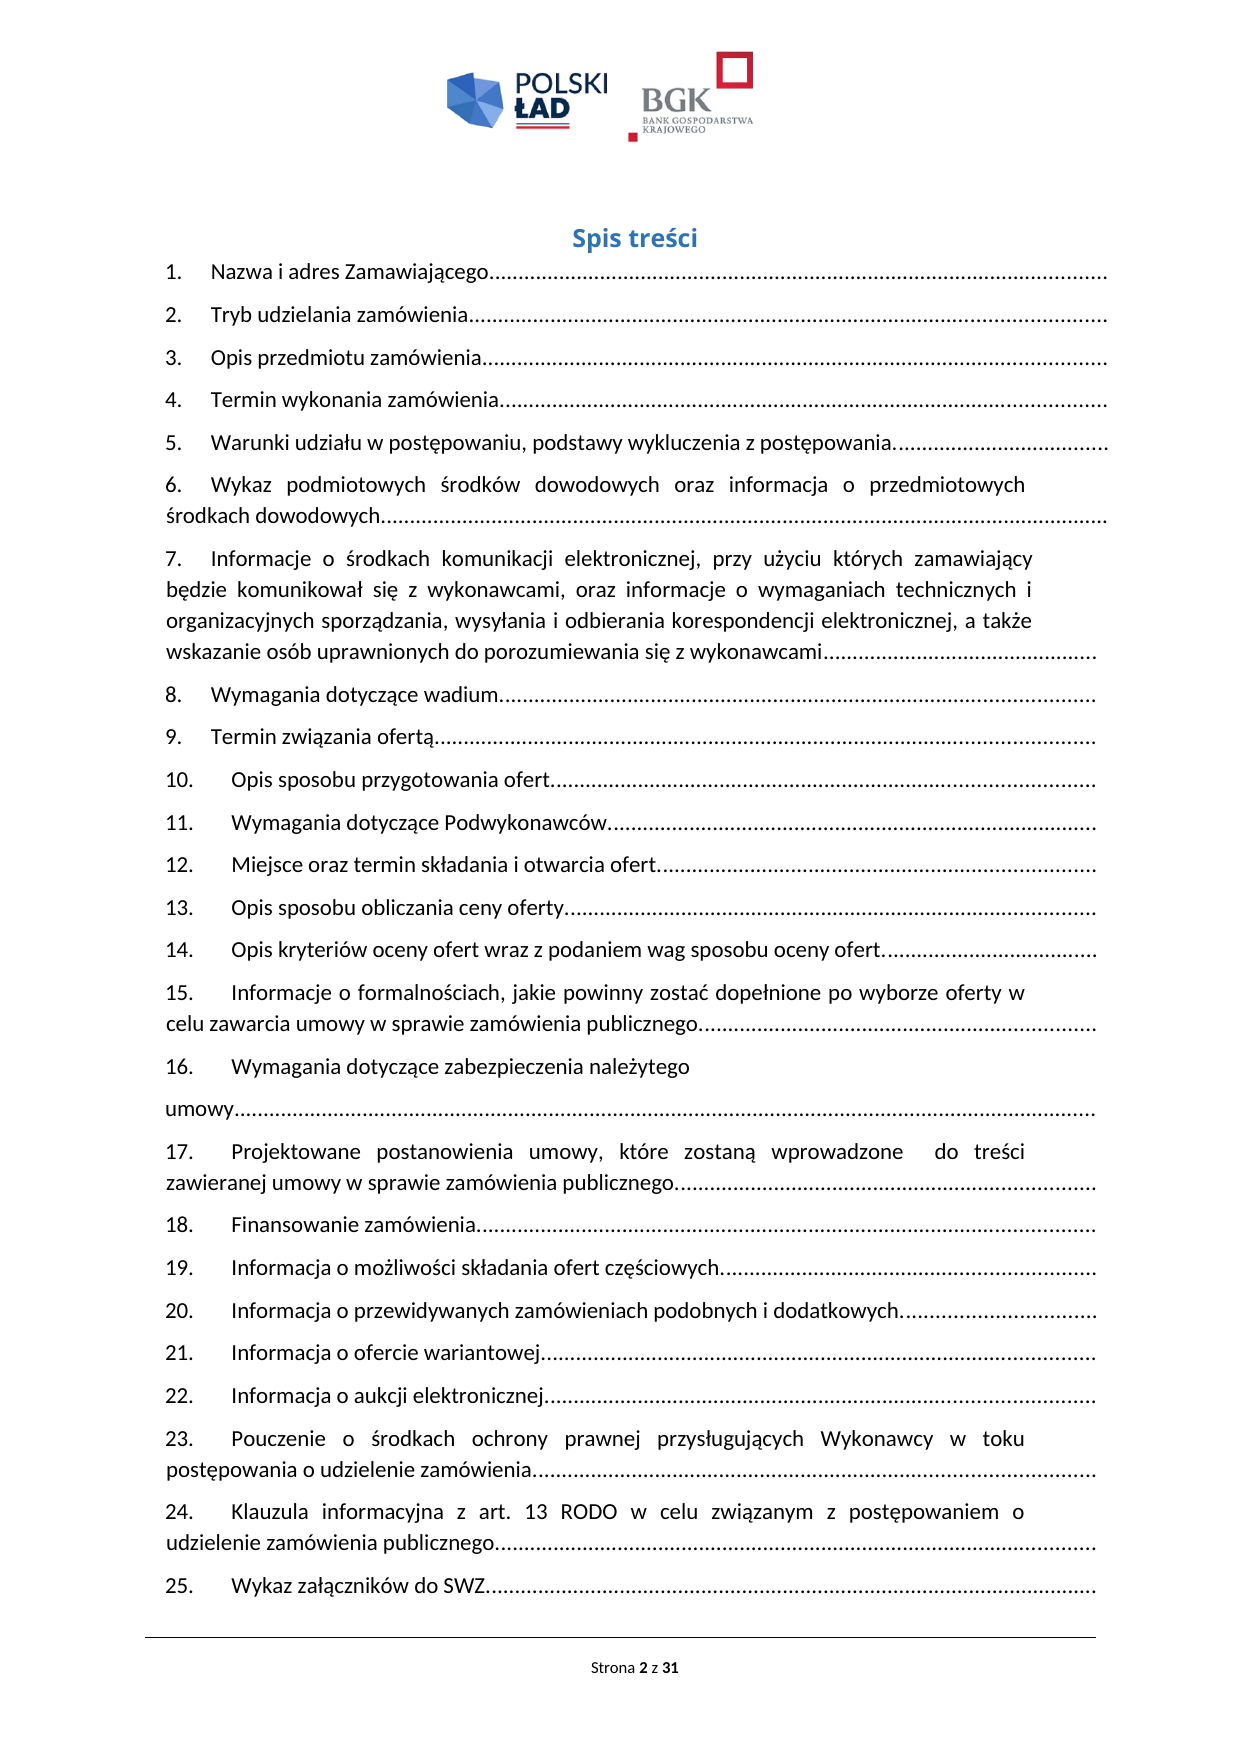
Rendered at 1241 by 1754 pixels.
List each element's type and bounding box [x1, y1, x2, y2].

picture [431, 43, 763, 147]
